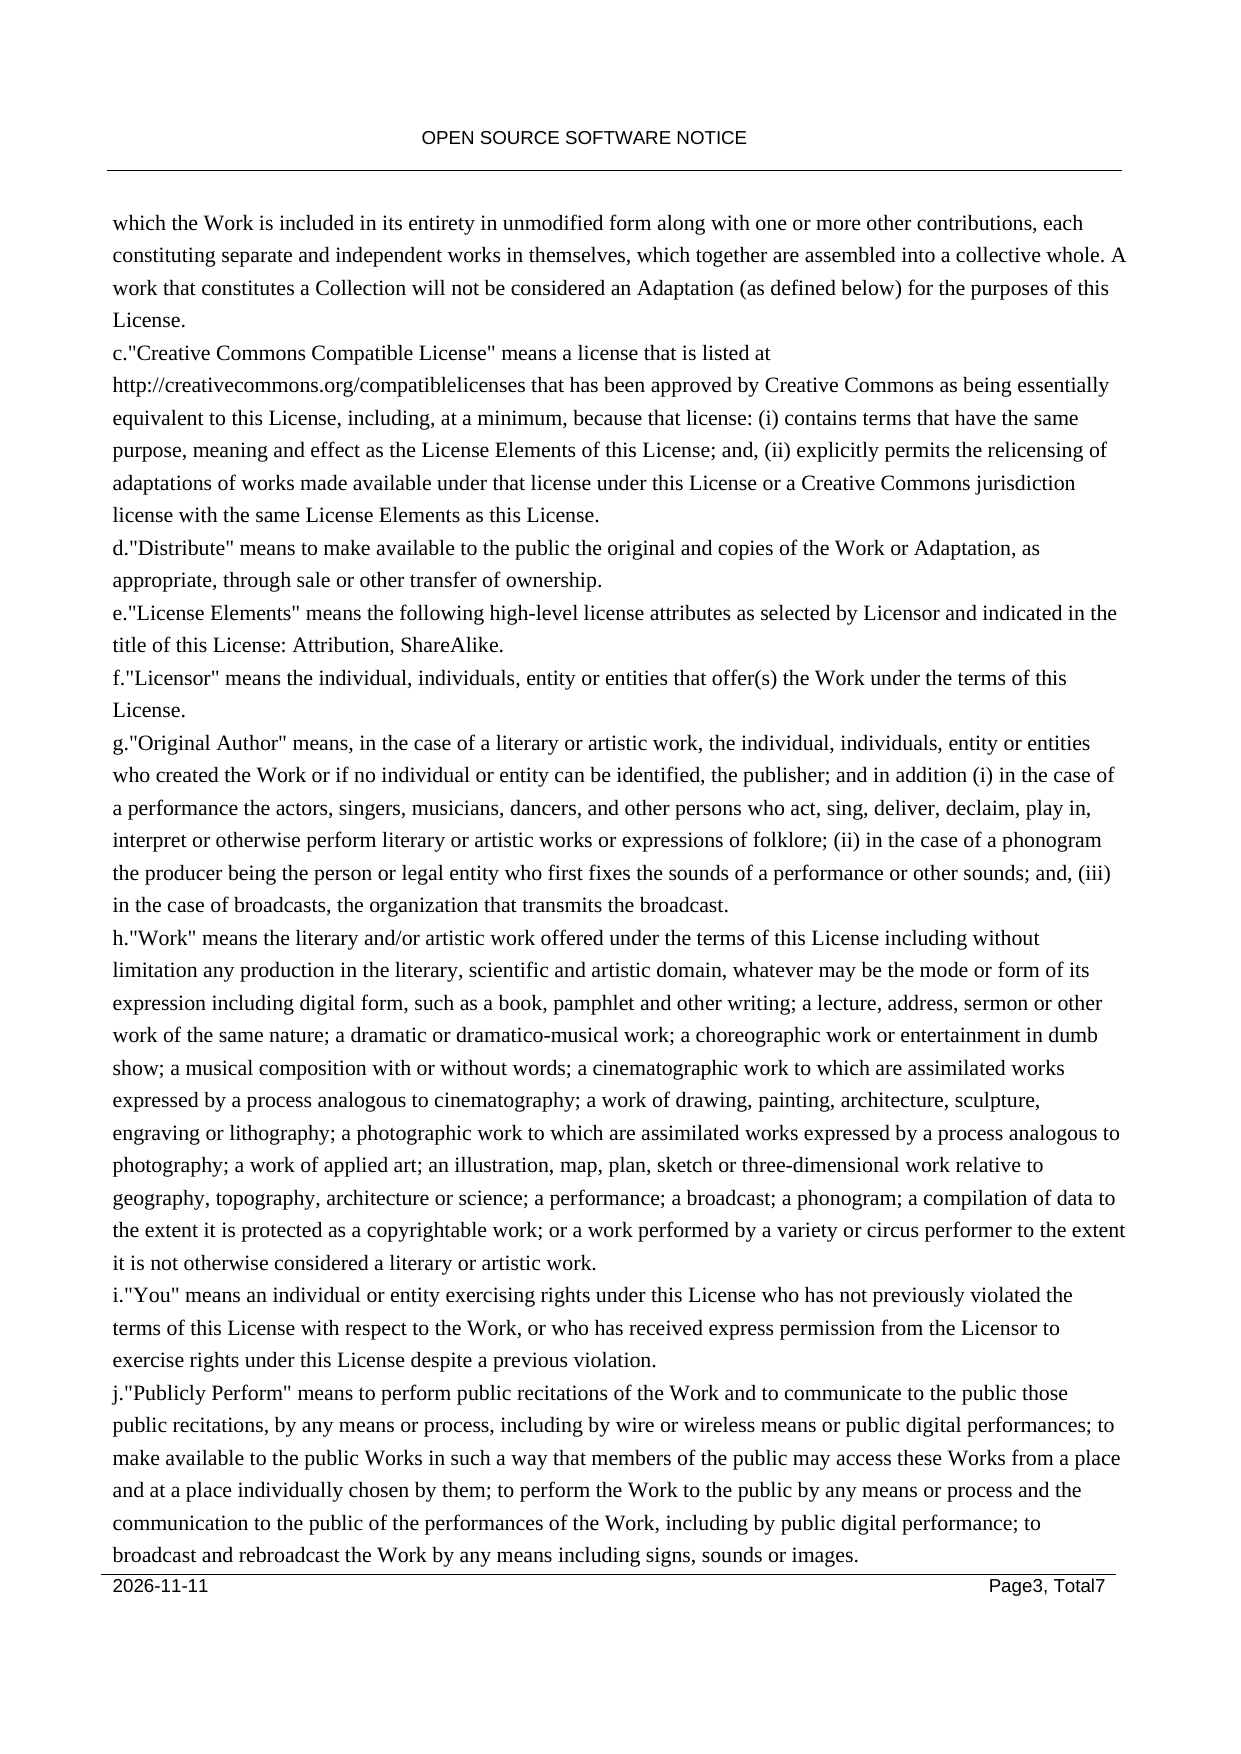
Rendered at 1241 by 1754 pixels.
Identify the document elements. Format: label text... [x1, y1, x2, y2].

text e."License Elements" means the following high-level license attributes as selected by Licensor and indicated in the title of this License: Attribution, ShareAlike. [112, 596, 1128, 661]
text f."Licensor" means the individual, individuals, entity or entities that offer(s) the Work under the terms of this License. [112, 661, 1128, 726]
text h."Work" means the literary and/or artistic work offered under the terms of this License including without limitation any production in the literary, scientific and artistic domain, whatever may be the mode or form of its expression including digital form, such as a book, pamphlet and other writing; a lecture, address, sermon or other work of the same nature; a dramatic or dramatico-musical work; a choreographic work or entertainment in dumb show; a musical composition with or without words; a cinematographic work to which are assimilated works expressed by a process analogous to cinematography; a work of drawing, painting, architecture, sculpture, engraving or lithography; a photographic work to which are assimilated works expressed by a process analogous to photography; a work of applied art; an illustration, map, plan, sketch or three-dimensional work relative to geography, topography, architecture or science; a performance; a broadcast; a phonogram; a compilation of data to the extent it is protected as a copyrightable work; or a work performed by a variety or circus performer to the extent it is not otherwise considered a literary or artistic work. [112, 921, 1128, 1279]
text c."Creative Commons Compatible License" means a license that is listed at http://creativecommons.org/compatiblelicenses that has been approved by Creative Commons as being essentially equivalent to this License, including, at a minimum, because that license: (i) contains terms that have the same purpose, meaning and effect as the License Elements of this License; and, (ii) explicitly permits the relicensing of adaptations of works made available under that license under this License or a Creative Commons jurisdiction license with the same License Elements as this License. [112, 336, 1128, 531]
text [112, 206, 1128, 336]
text j."Publicly Perform" means to perform public recitations of the Work and to communicate to the public those public recitations, by any means or process, including by wire or wireless means or public digital performances; to make available to the public Works in such a way that members of the public may access these Works from a place and at a place individually chosen by them; to perform the Work to the public by any means or process and the communication to the public of the performances of the Work, including by public digital performance; to broadcast and rebroadcast the Work by any means including signs, sounds or images. [112, 1376, 1128, 1571]
text d."Distribute" means to make available to the public the original and copies of the Work or Adaptation, as appropriate, through sale or other transfer of ownership. [112, 531, 1128, 596]
text g."Original Author" means, in the case of a literary or artistic work, the individual, individuals, entity or entities who created the Work or if no individual or entity can be identified, the publisher; and in addition (i) in the case of a performance the actors, singers, musicians, dancers, and other persons who act, sing, deliver, declaim, play in, interpret or otherwise perform literary or artistic works or expressions of folklore; (ii) in the case of a phonogram the producer being the person or legal entity who first fixes the sounds of a performance or other sounds; and, (iii) in the case of broadcasts, the organization that transmits the broadcast. [112, 726, 1128, 921]
text i."You" means an individual or entity exercising rights under this License who has not previously violated the terms of this License with respect to the Work, or who has received express permission from the Licensor to exercise rights under this License despite a previous violation. [112, 1279, 1128, 1376]
